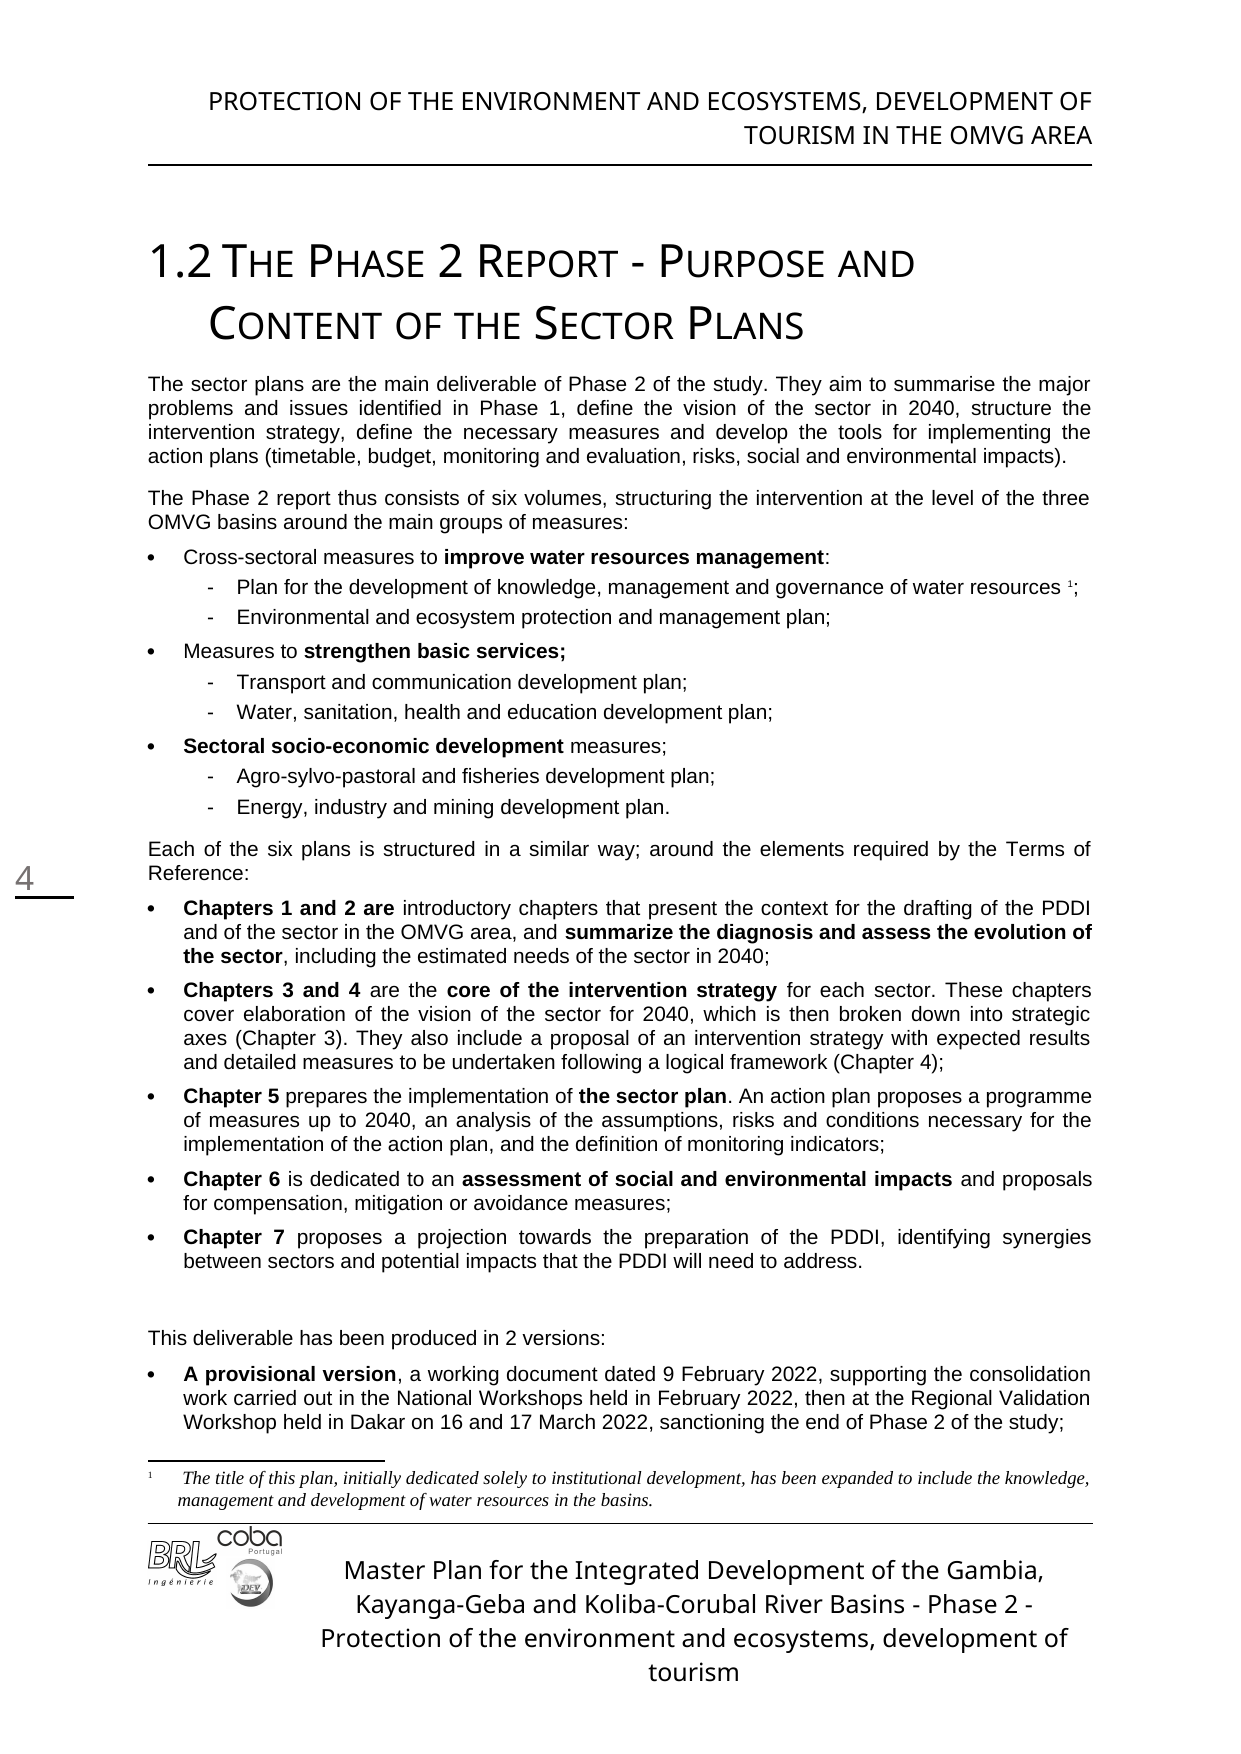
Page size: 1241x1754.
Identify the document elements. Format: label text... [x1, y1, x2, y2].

text Chapter 6 is dedicated to an assessment of social and environmental impacts and proposals for compensation, mitigation or avoidance measures; [148, 1166, 1092, 1214]
text Water, sanitation, health and education development plan; [207, 700, 1092, 724]
subtitle The Phase 2 Report - Purpose and Content of the Sector Plans [148, 228, 1092, 353]
text Chapters 1 and 2 are introductory chapters that present the context for the drafting of the PDDI and of the sector in the OMVG area, and summarize the diagnosis and assess the evolution of the sector, including the estimated needs of the sector in 2040; [148, 896, 1092, 967]
text Measures to strengthen basic services; [148, 639, 1092, 663]
text Energy, industry and mining development plan. [207, 794, 1092, 818]
text Agro-sylvo-pastoral and fisheries development plan; [207, 764, 1092, 788]
text Cross-sectoral measures to improve water resources management: [148, 544, 1092, 568]
text Sectoral socio-economic development measures; [148, 734, 1092, 758]
text A provisional version, a working document dated 9 February 2022, supporting the consolidation work carried out in the National Workshops held in February 2022, then at the Regional Validation Workshop held in Dakar on 16 and 17 March 2022, sanctioning the end of Phase 2 of the study; [148, 1362, 1092, 1434]
text This deliverable has been produced in 2 versions: [148, 1326, 1092, 1350]
text Plan for the development of knowledge, management and governance of water resources ; [207, 575, 1092, 599]
text Chapter 5 prepares the implementation of the sector plan. An action plan proposes a programme of measures up to 2040, an analysis of the assumptions, risks and conditions necessary for the implementation of the action plan, and the definition of monitoring indicators; [148, 1084, 1092, 1156]
text The sector plans are the main deliverable of Phase 2 of the study. They aim to summarise the major problems and issues identified in Phase 1, define the vision of the sector in 2040, structure the intervention strategy, define the necessary measures and develop the tools for implementing the action plans (timetable, budget, monitoring and evaluation, risks, social and environmental impacts). [148, 372, 1092, 467]
text Chapter 7 proposes a projection towards the preparation of the PDDI, identifying synergies between sectors and potential impacts that the PDDI will need to address. [148, 1225, 1092, 1273]
text Chapters 3 and 4 are the core of the intervention strategy for each sector. These chapters cover elaboration of the vision of the sector for 2040, which is then broken down into strategic axes (Chapter 3). They also include a proposal of an intervention strategy with expected results and detailed measures to be undertaken following a logical framework (Chapter 4); [148, 978, 1092, 1074]
text Environmental and ecosystem protection and management plan; [207, 605, 1092, 629]
text Transport and communication development plan; [207, 669, 1092, 693]
text The Phase 2 report thus consists of six volumes, structuring the intervention at the level of the three OMVG basins around the main groups of measures: [148, 486, 1092, 534]
text Each of the six plans is structured in a similar way; around the elements required by the Terms of Reference: [148, 837, 1092, 885]
picture [147, 1525, 282, 1586]
